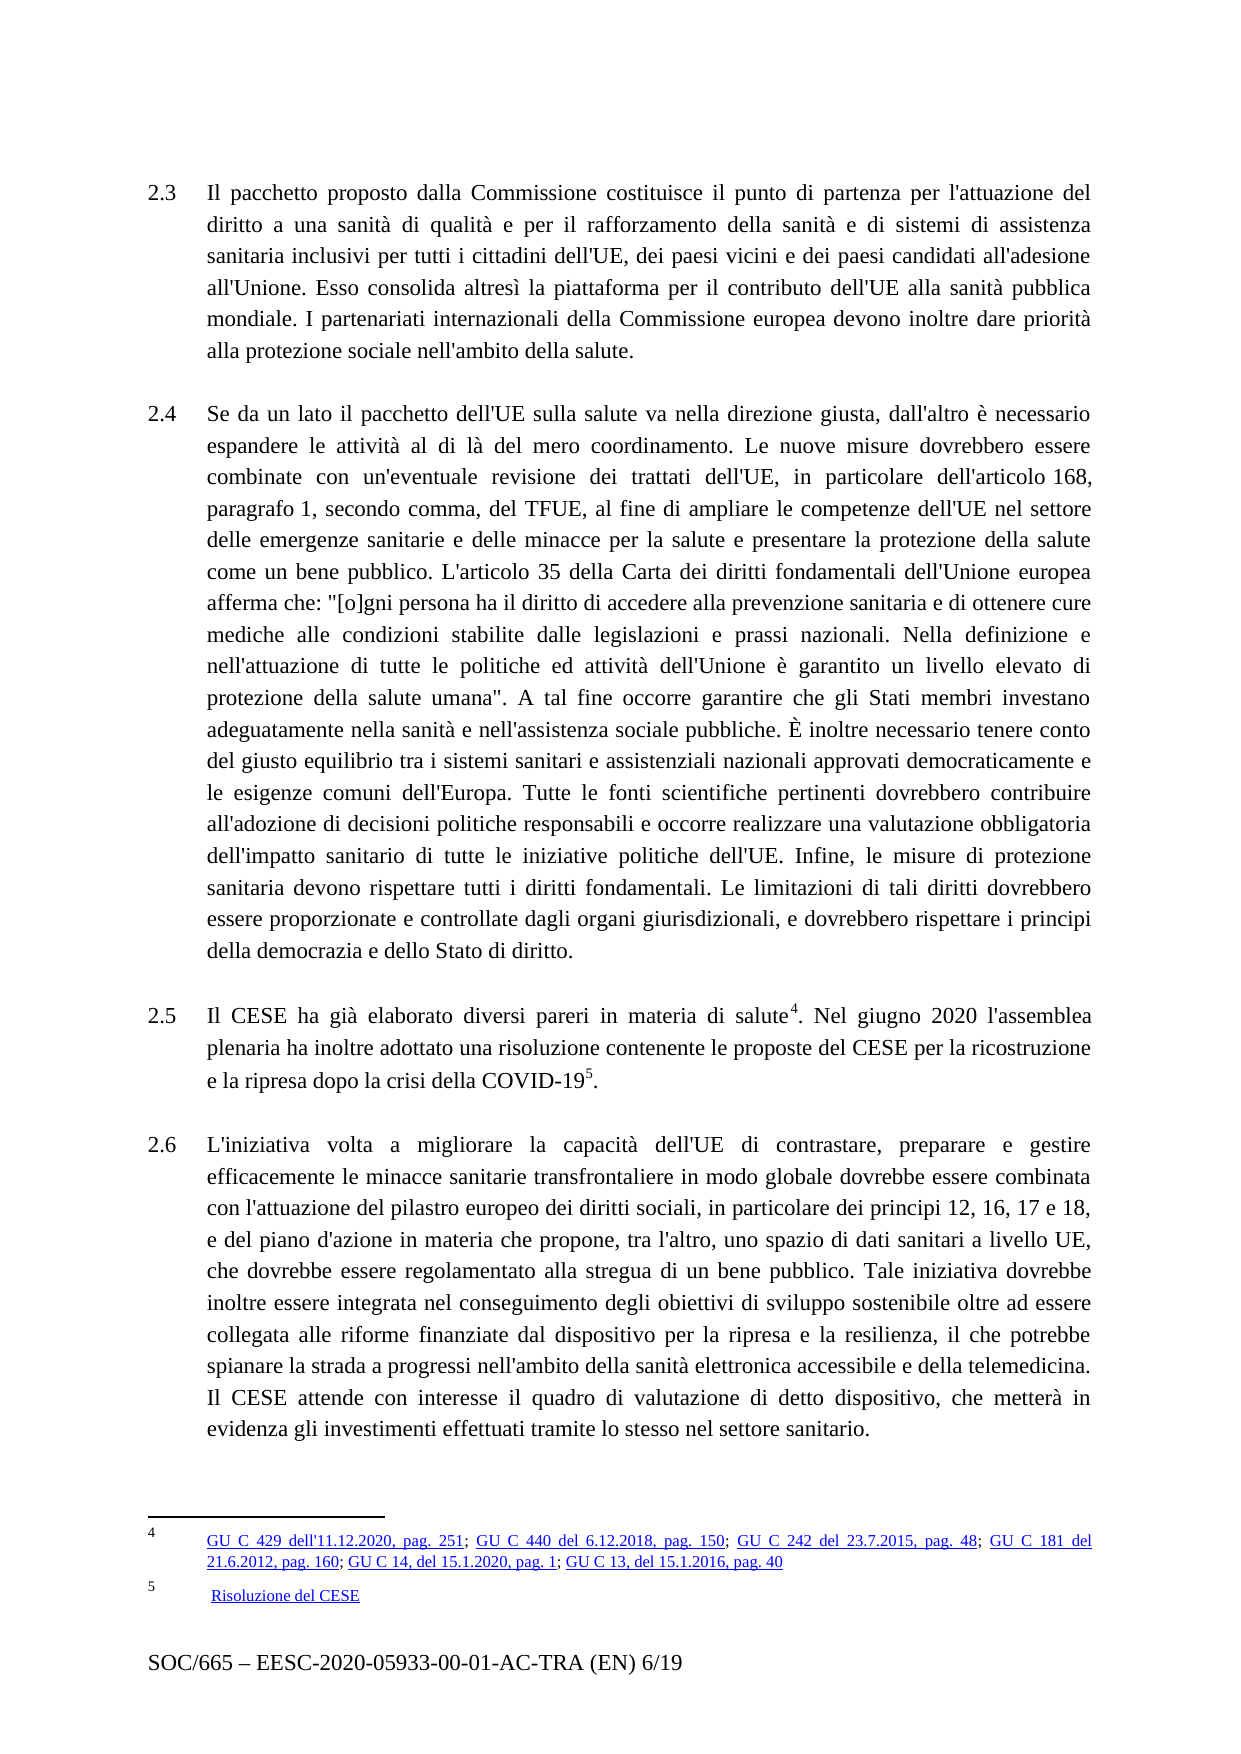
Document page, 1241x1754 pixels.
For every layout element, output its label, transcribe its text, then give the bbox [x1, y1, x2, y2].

subtitle L'iniziativa volta a migliorare la capacità dell'UE di contrastare, preparare e gestire efficacemente le minacce sanitarie transfrontaliere in modo globale dovrebbe essere combinata con l'attuazione del pilastro europeo dei diritti sociali, in particolare dei principi 12, 16, 17 e 18, e del piano d'azione in materia che propone, tra l'altro, uno spazio di dati sanitari a livello UE, che dovrebbe essere regolamentato alla stregua di un bene pubblico. Tale iniziativa dovrebbe inoltre essere integrata nel conseguimento degli obiettivi di sviluppo sostenibile oltre ad essere collegata alle riforme finanziate dal dispositivo per la ripresa e la resilienza, il che potrebbe spianare la strada a progressi nell'ambito della sanità elettronica accessibile e della telemedicina. Il CESE attende con interesse il quadro di valutazione di detto dispositivo, che metterà in evidenza gli investimenti effettuati tramite lo stesso nel settore sanitario. [148, 1131, 1093, 1442]
subtitle Il CESE ha già elaborato diversi pareri in materia di salute. Nel giugno 2020 l'assemblea plenaria ha inoltre adottato una risoluzione contenente le proposte del CESE per la ricostruzione e la ripresa dopo la crisi della COVID-19. [148, 1000, 1093, 1094]
subtitle Il pacchetto proposto dalla Commissione costituisce il punto di partenza per l'attuazione del diritto a una sanità di qualità e per il rafforzamento della sanità e di sistemi di assistenza sanitaria inclusivi per tutti i cittadini dell'UE, dei paesi vicini e dei paesi candidati all'adesione all'Unione. Esso consolida altresì la piattaforma per il contributo dell'UE alla sanità pubblica mondiale. I partenariati internazionali della Commissione europea devono inoltre dare priorità alla protezione sociale nell'ambito della salute. [148, 179, 1093, 363]
subtitle Se da un lato il pacchetto dell'UE sulla salute va nella direzione giusta, dall'altro è necessario espandere le attività al di là del mero coordinamento. Le nuove misure dovrebbero essere combinate con un'eventuale revisione dei trattati dell'UE, in particolare dell'articolo 168, paragrafo 1, secondo comma, del TFUE, al fine di ampliare le competenze dell'UE nel settore delle emergenze sanitarie e delle minacce per la salute e presentare la protezione della salute come un bene pubblico. L'articolo 35 della Carta dei diritti fondamentali dell'Unione europea afferma che: "[o]gni persona ha il diritto di accedere alla prevenzione sanitaria e di ottenere cure mediche alle condizioni stabilite dalle legislazioni e prassi nazionali. Nella definizione e nell'attuazione di tutte le politiche ed attività dell'Unione è garantito un livello elevato di protezione della salute umana". A tal fine occorre garantire che gli Stati membri investano adeguatamente nella sanità e nell'assistenza sociale pubbliche. È inoltre necessario tenere conto del giusto equilibrio tra i sistemi sanitari e assistenziali nazionali approvati democraticamente e le esigenze comuni dell'Europa. Tutte le fonti scientifiche pertinenti dovrebbero contribuire all'adozione di decisioni politiche responsabili e occorre realizzare una valutazione obbligatoria dell'impatto sanitario di tutte le iniziative politiche dell'UE. Infine, le misure di protezione sanitaria devono rispettare tutti i diritti fondamentali. Le limitazioni di tali diritti dovrebbero essere proporzionate e controllate dagli organi giurisdizionali, e dovrebbero rispettare i principi della democrazia e dello Stato di diritto. [148, 400, 1093, 963]
